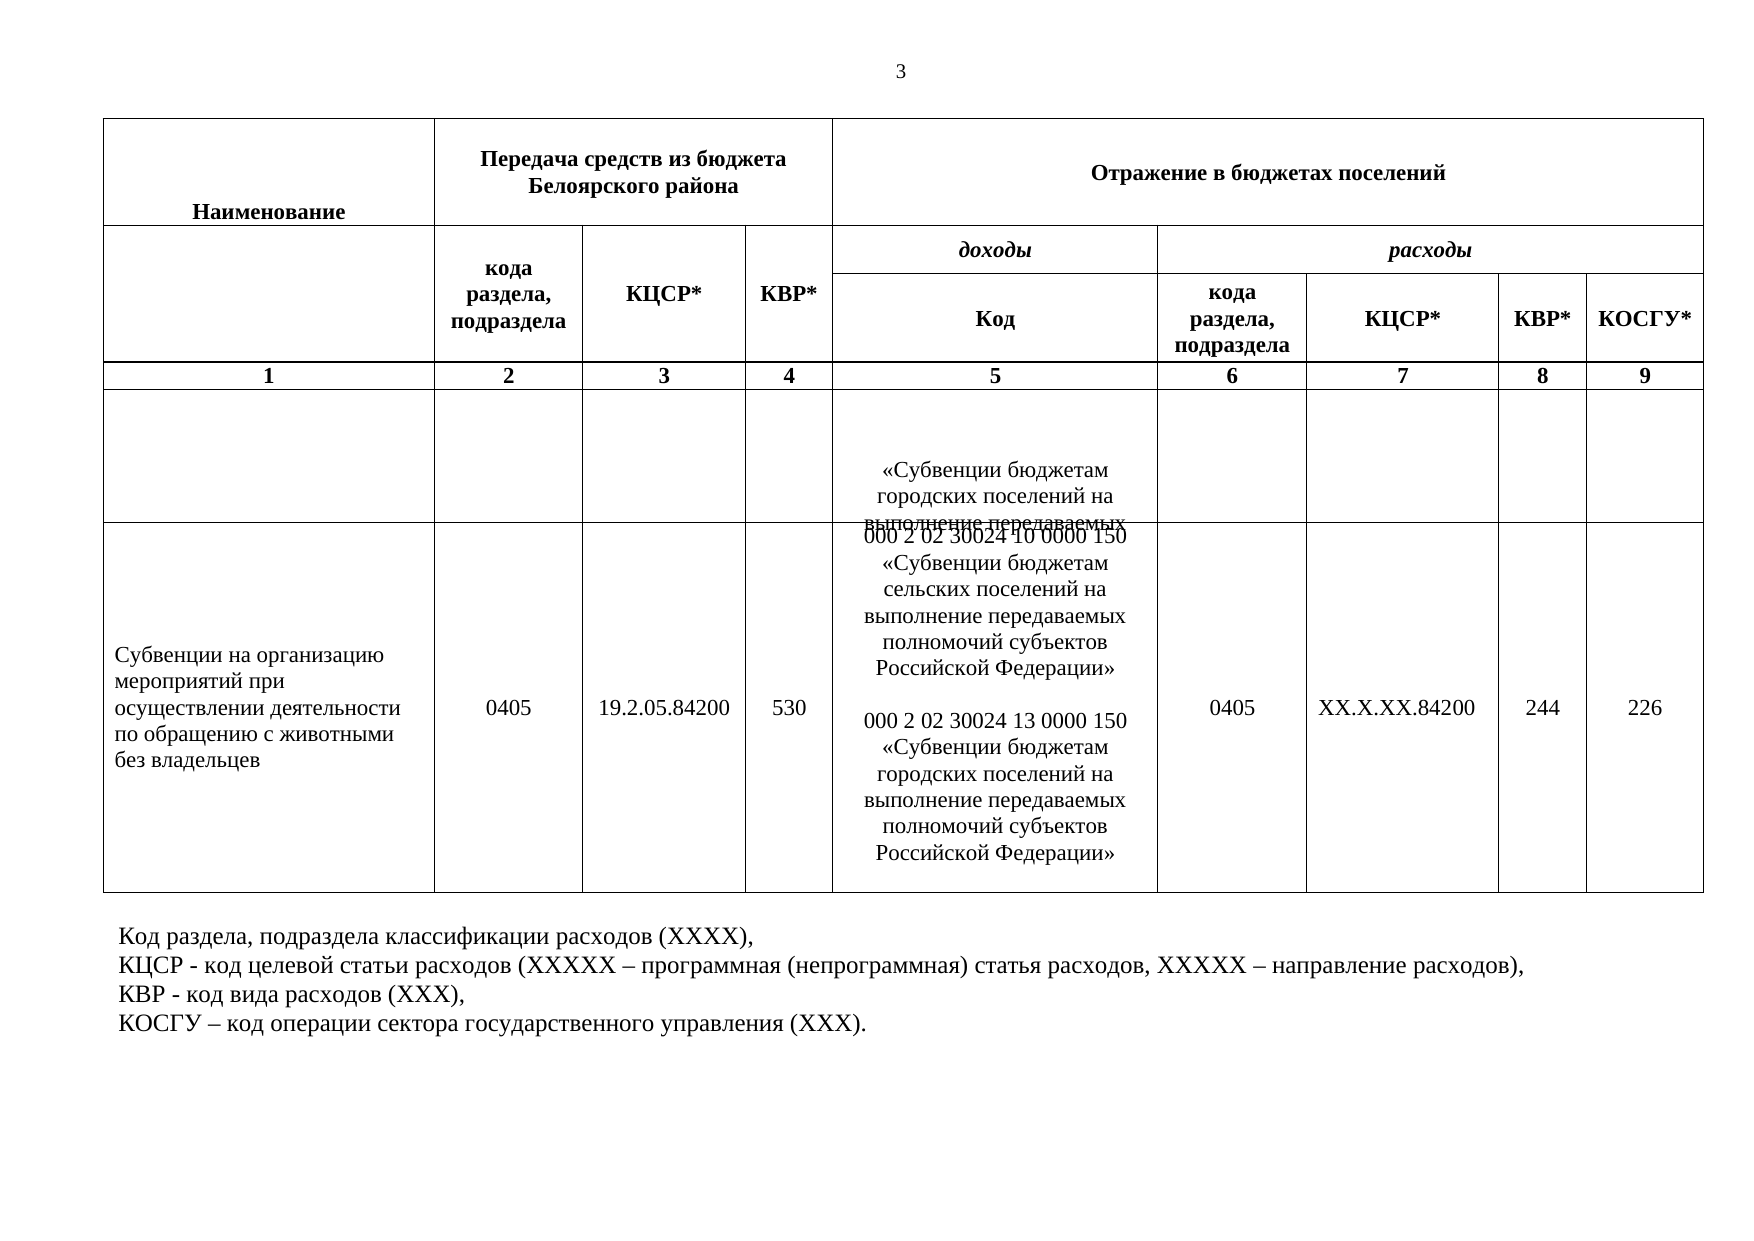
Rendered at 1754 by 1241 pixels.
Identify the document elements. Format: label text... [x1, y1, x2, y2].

table_cell ХХ.Х.ХХ.84200 [1307, 523, 1498, 892]
table_cell Субвенции на организацию мероприятий при осуществлении деятельности по обращению с животными без владельцев [104, 523, 434, 892]
table_cell КЦСР* [1307, 274, 1498, 361]
table_cell [104, 226, 434, 361]
table_cell кода раздела, подраздела [1158, 274, 1306, 361]
table_cell 9 [1587, 363, 1703, 389]
table_cell КВР* [746, 226, 832, 361]
table_cell 000 2 02 30024 10 0000 150 «Субвенции бюджетам сельских поселений на выполнение передаваемых полномочий субъектов Российской Федерации» 000 2 02 30024 13 0000 150 «Субвенции бюджетам городских поселений на выполнение передаваемых полномочий субъектов Российской Федерации» [833, 523, 1157, 892]
table_cell КОСГУ* [1587, 274, 1703, 361]
text КЦСР - код целевой статьи расходов (ХХХХХ – программная (непрограммная) статья расходов, ХХХХХ – направление расходов), [118, 950, 1683, 979]
table_cell 244 [1499, 523, 1586, 892]
table_cell 5 [833, 363, 1157, 389]
table_cell 3 [583, 363, 745, 389]
text Код раздела, подраздела классификации расходов (ХХХХ), [118, 921, 1683, 950]
table_cell расходы [1158, 226, 1703, 273]
table_cell 226 [1587, 523, 1703, 892]
table_cell 0405 [1158, 523, 1306, 892]
table_cell 4 [746, 363, 832, 389]
text КВР - код вида расходов (ХХХ), [118, 979, 1683, 1008]
table_cell 1 [104, 363, 434, 389]
table_cell КВР* [1499, 274, 1586, 361]
table_cell 8 [1499, 363, 1586, 389]
table_header Наименование [104, 119, 434, 224]
table_cell кода раздела, подраздела [435, 226, 582, 361]
table_cell 2 [435, 363, 582, 389]
table_cell КЦСР* [583, 226, 745, 361]
table_header Отражение в бюджетах поселений [833, 119, 1703, 224]
text КОСГУ – код операции сектора государственного управления (ХХХ). [118, 1008, 1683, 1036]
table_cell 19.2.05.84200 [583, 523, 745, 892]
table_cell 7 [1307, 363, 1498, 389]
table_cell Код [833, 274, 1157, 361]
table_header Передача средств из бюджета Белоярского района [435, 119, 832, 224]
table_cell 0405 [435, 523, 582, 892]
table_cell 6 [1158, 363, 1306, 389]
table_cell 530 [746, 523, 832, 892]
table_cell доходы [833, 226, 1157, 273]
